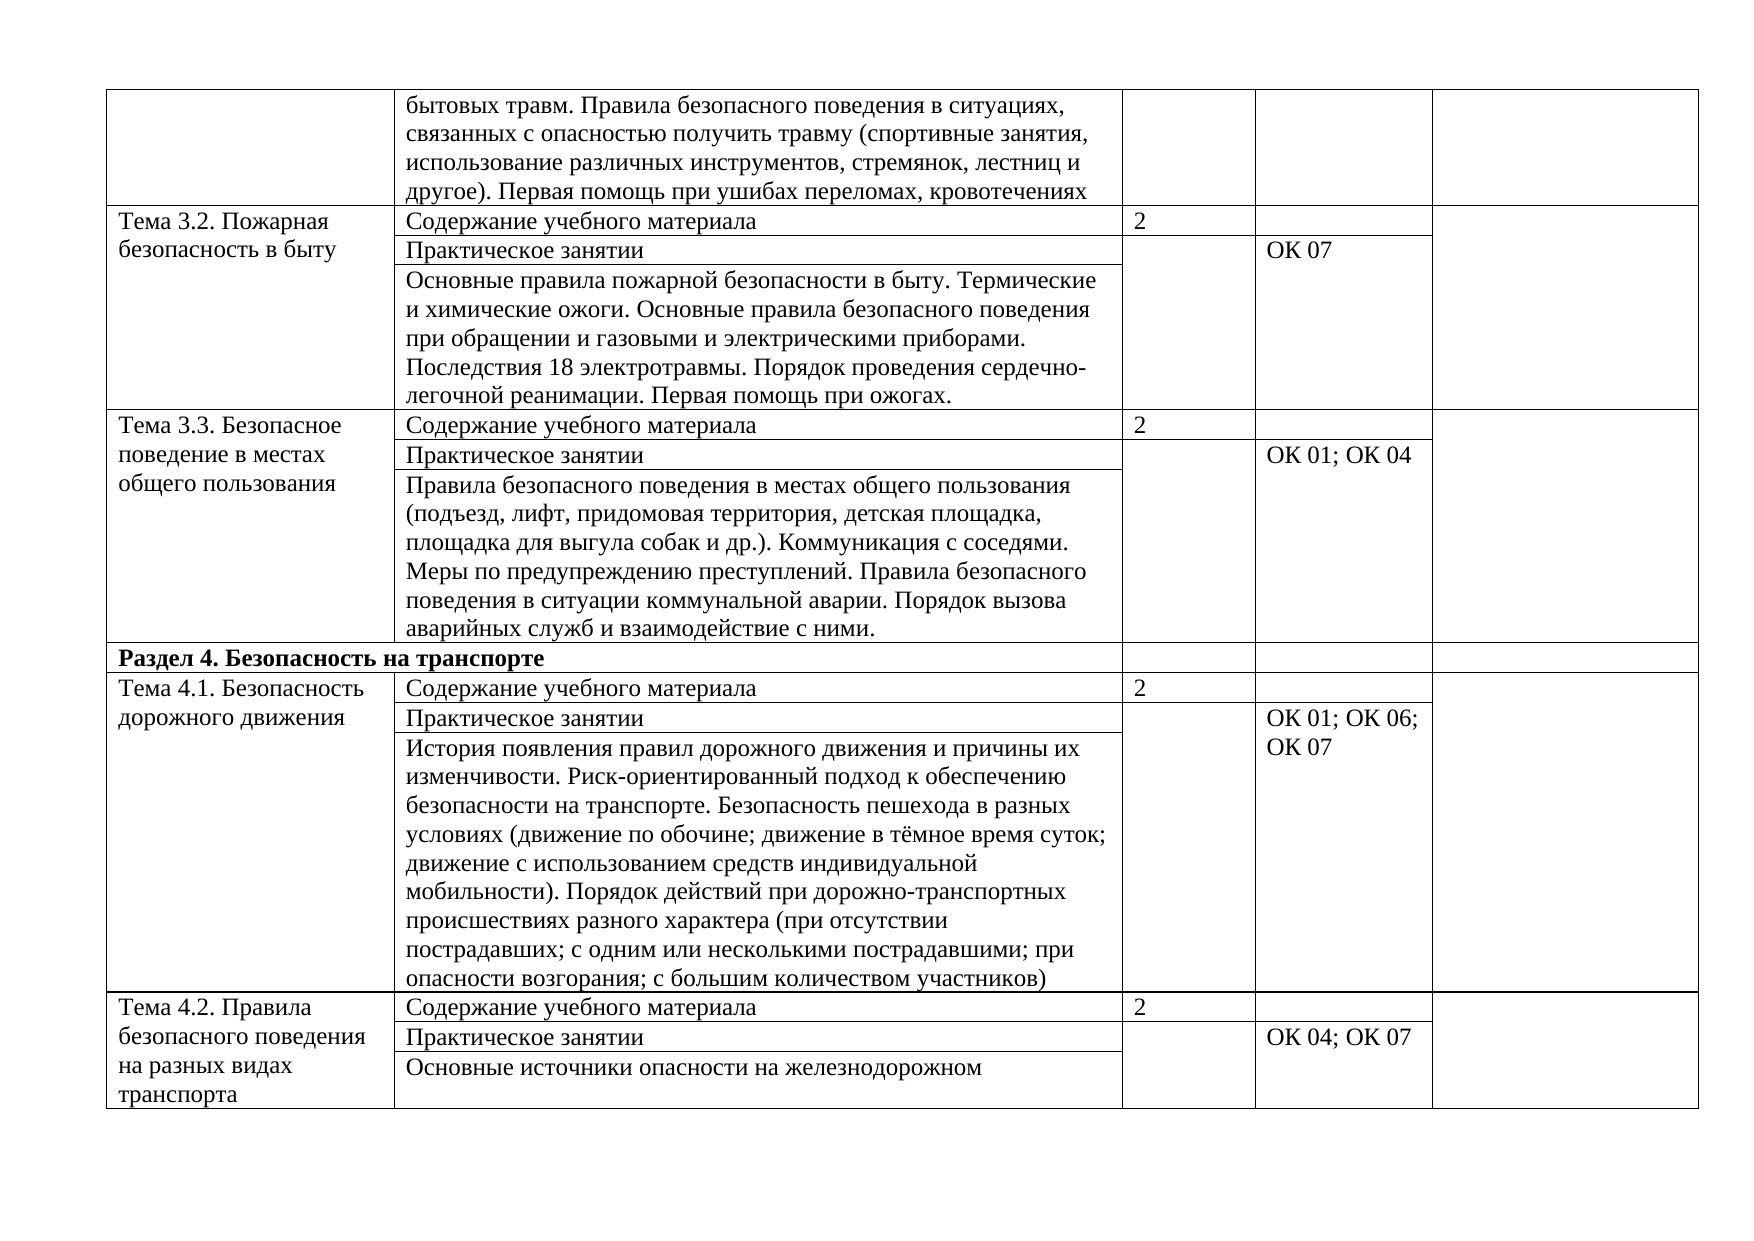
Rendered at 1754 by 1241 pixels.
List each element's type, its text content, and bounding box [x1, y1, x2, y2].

table_cell Содержание учебного материала [395, 206, 1122, 234]
table_cell [1433, 643, 1698, 672]
table_cell [1123, 440, 1255, 642]
table_cell 2 [1123, 993, 1255, 1021]
table_cell [1123, 236, 1255, 409]
table_cell [1123, 643, 1255, 672]
table_cell Тема 3.3. Безопасное поведение в местах общего пользования [107, 410, 394, 642]
table_cell [1256, 993, 1432, 1021]
table_cell [1123, 703, 1255, 991]
table_cell Практическое занятии [395, 440, 1122, 469]
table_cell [395, 1052, 1122, 1107]
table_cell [395, 90, 1122, 205]
table_cell ОК 07 [1256, 236, 1432, 409]
table_cell [1256, 206, 1432, 234]
table_cell [1256, 673, 1432, 702]
table_cell Правила безопасного поведения в местах общего пользования (подъезд, лифт, придомовая территория, детская площадка, площадка для выгула собак и др.). Коммуникация с соседями. Меры по предупреждению преступлений. Правила безопасного поведения в ситуации коммунальной аварии. Порядок вызова аварийных служб и взаимодействие с ними. [395, 470, 1122, 642]
table_cell 2 [1123, 410, 1255, 439]
table_cell [1433, 206, 1698, 409]
table_cell ОК 04; ОК 07 [1256, 1022, 1432, 1107]
table_cell Тема 4.2. Правила безопасного поведения на разных видах транспорта [107, 993, 394, 1107]
table_cell ОК 01; ОК 04 [1256, 440, 1432, 642]
table_cell [1123, 1022, 1255, 1107]
table_cell [1433, 673, 1698, 991]
table_cell [1256, 410, 1432, 439]
table_cell 2 [1123, 206, 1255, 234]
table_cell Тема 3.2. Пожарная безопасность в быту [107, 206, 394, 409]
table_cell История появления правил дорожного движения и причины их изменчивости. Риск-ориентированный подход к обеспечению безопасности на транспорте. Безопасность пешехода в разных условиях (движение по обочине; движение в тёмное время суток; движение с использованием средств индивидуальной мобильности). Порядок действий при дорожно-транспортных происшествиях разного характера (при отсутствии пострадавших; с одним или несколькими пострадавшими; при опасности возгорания; с большим количеством участников) [395, 733, 1122, 991]
table_cell 2 [1123, 673, 1255, 702]
table_cell Содержание учебного материала [395, 993, 1122, 1021]
table_cell [1433, 993, 1698, 1107]
table_cell [1256, 643, 1432, 672]
table_cell Практическое занятии [395, 236, 1122, 264]
table_cell Тема 4.1. Безопасность дорожного движения [107, 673, 394, 991]
table_cell [1433, 410, 1698, 642]
table_cell Содержание учебного материала [395, 410, 1122, 439]
table_cell Содержание учебного материала [395, 673, 1122, 702]
table_cell Практическое занятии [395, 703, 1122, 732]
table_cell ОК 01; ОК 06; ОК 07 [1256, 703, 1432, 991]
table_cell Практическое занятии [395, 1022, 1122, 1051]
table_cell Раздел 4. Безопасность на транспорте [107, 643, 1122, 672]
table_cell Основные правила пожарной безопасности в быту. Термические и химические ожоги. Основные правила безопасного поведения при обращении и газовыми и электрическими приборами. Последствия 18 электротравмы. Порядок проведения сердечно-легочной реанимации. Первая помощь при ожогах. [395, 265, 1122, 409]
